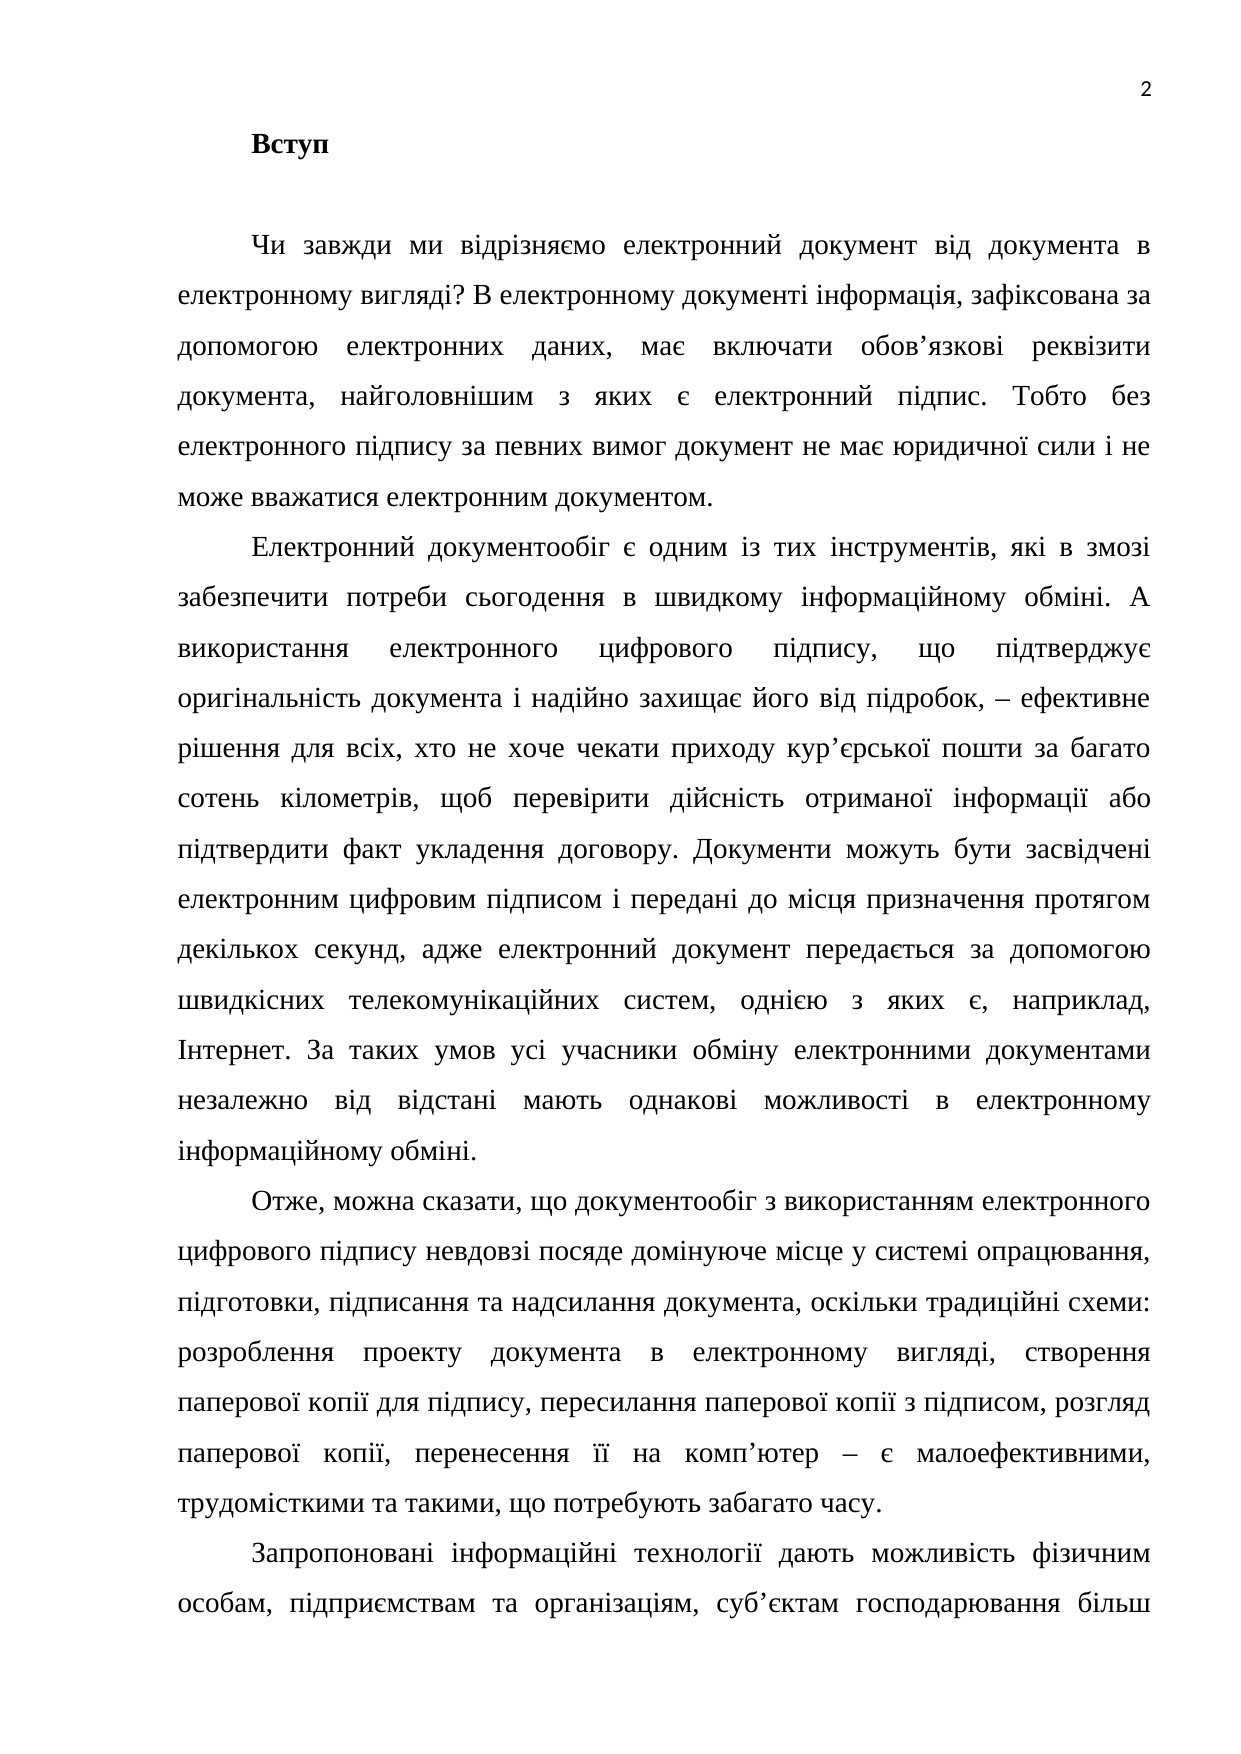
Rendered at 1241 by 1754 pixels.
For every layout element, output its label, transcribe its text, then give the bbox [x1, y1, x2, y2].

text Вступ [177, 127, 1152, 160]
text Отже, можна сказати, що документообіг з використанням електронного цифрового підпису невдовзі посяде домінуюче місце у системі опрацювання, підготовки, підписання та надсилання документа, оскільки традиційні схеми: розроблення проекту документа в електронному вигляді, створення паперової копії для підпису, пересилання паперової копії з підписом, розгляд паперової копії, перенесення її на комп’ютер – є малоефективними, трудомісткими та такими, що потребують забагато часу. [177, 1183, 1152, 1518]
text Чи завжди ми відрізняємо електронний документ від документа в електронному вигляді? В електронному документі інформація, зафіксована за допомогою електронних даних, має включати обов’язкові реквізити документа, найголовнішим з яких є електронний підпис. Тобто без електронного підпису за певних вимог документ не має юридичної сили і не може вважатися електронним документом. [177, 227, 1152, 512]
text Електронний документообіг є одним із тих інструментів, які в змозі забезпечити потреби сьогодення в швидкому інформаційному обміні. А використання електронного цифрового підпису, що підтверджує оригінальність документа і надійно захищає його від підробок, – ефективне рішення для всіх, хто не хоче чекати приходу кур’єрської пошти за багато сотень кілометрів, щоб перевірити дійсність отриманої інформації або підтвердити факт укладення договору. Документи можуть бути засвідчені електронним цифровим підписом і передані до місця призначення протягом декількох секунд, адже електронний документ передається за допомогою швидкісних телекомунікаційних систем, однією з яких є, наприклад, Інтернет. За таких умов усі учасники обміну електронними документами незалежно від відстані мають однакові можливості в електронному інформаційному обміні. [177, 529, 1152, 1166]
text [177, 1535, 1152, 1619]
